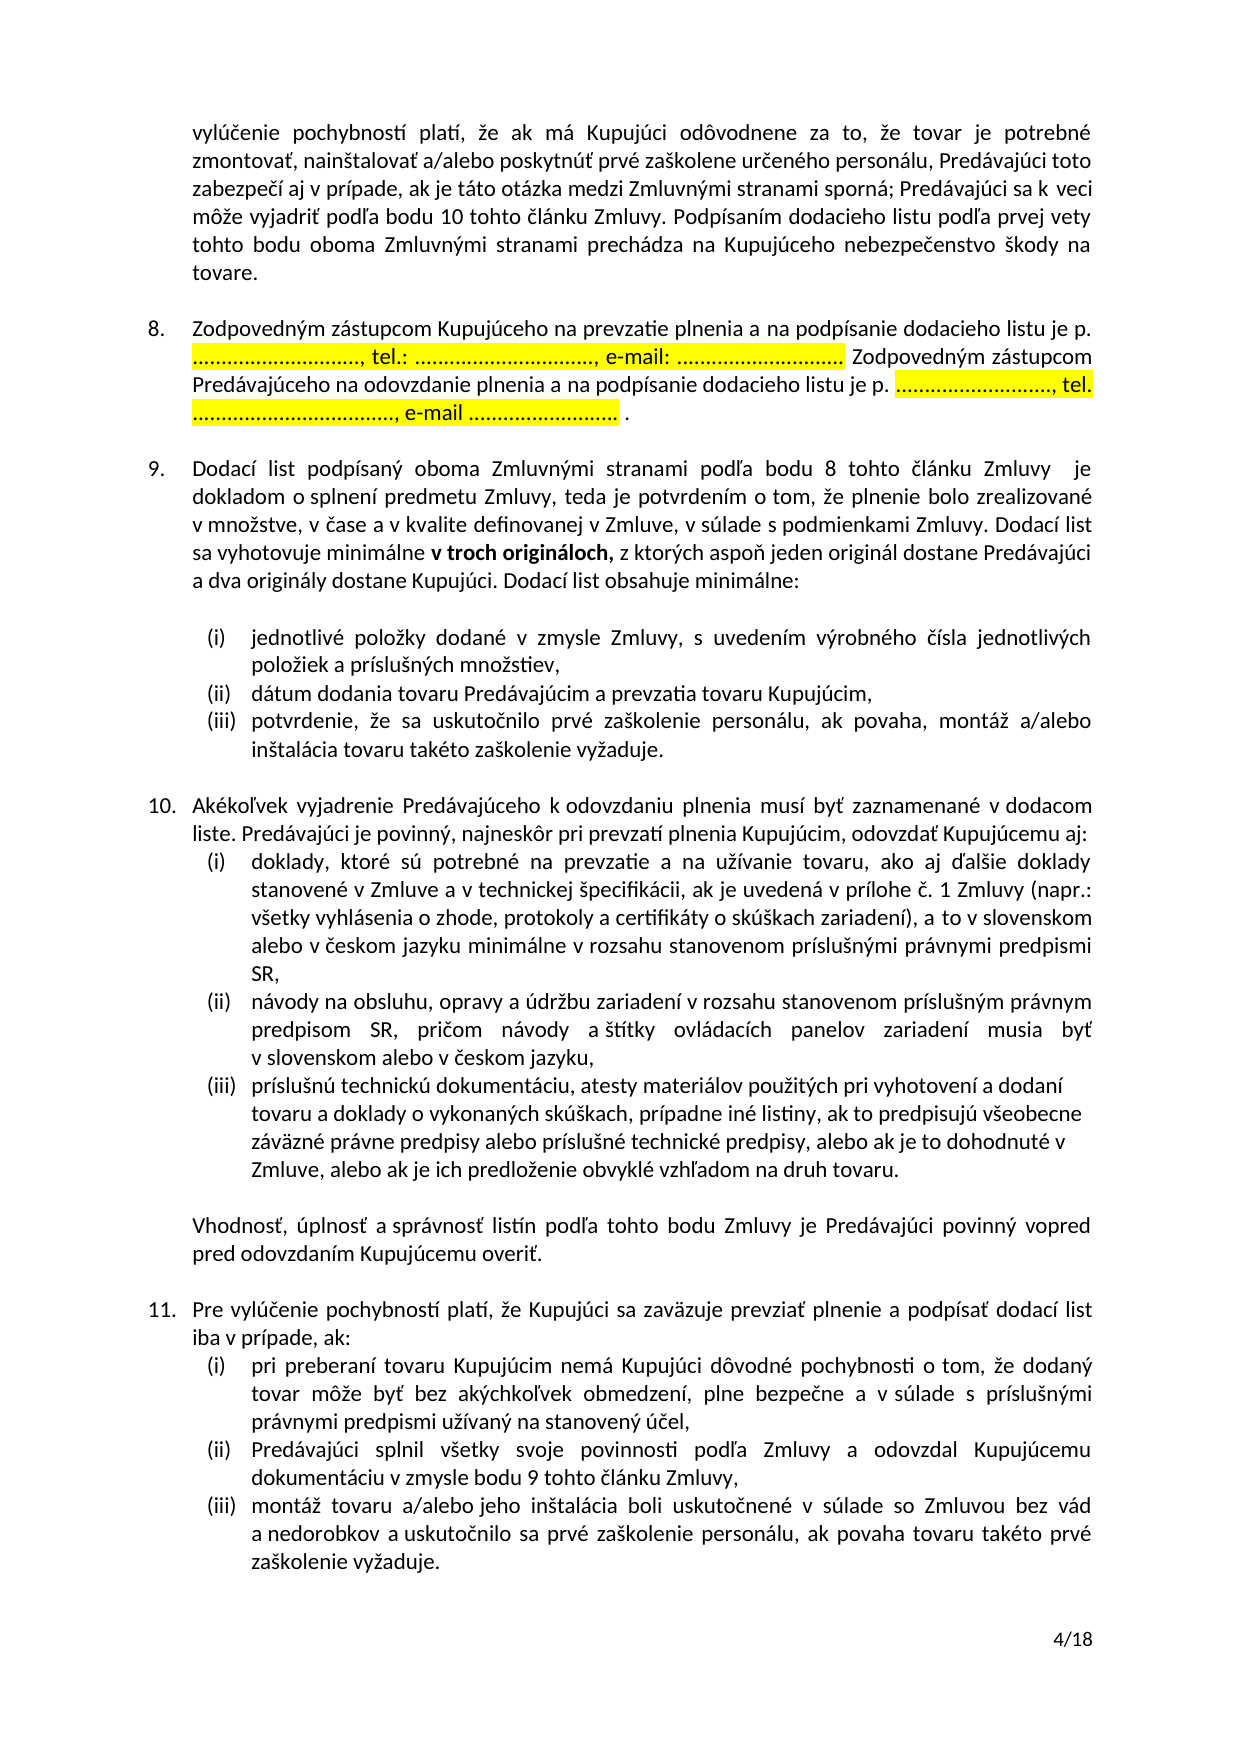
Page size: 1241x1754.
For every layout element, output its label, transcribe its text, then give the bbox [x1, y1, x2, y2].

list Dodací list podpísaný oboma Zmluvnými stranami podľa bodu 8 tohto článku Zmluvy je dokladom o splnení predmetu Zmluvy, teda je potvrdením o tom, že plnenie bolo zrealizované v množstve, v čase a v kvalite definovanej v Zmluve, v súlade s podmienkami Zmluvy. Dodací list sa vyhotovuje minimálne v troch origináloch, z ktorých aspoň jeden originál dostane Predávajúci a dva originály dostane Kupujúci. Dodací list obsahuje minimálne: [148, 454, 1093, 594]
text (ii) Predávajúci splnil všetky svoje povinnosti podľa Zmluvy a odovzdal Kupujúcemu dokumentáciu v zmysle bodu 9 tohto článku Zmluvy, [207, 1435, 1093, 1491]
text (i) pri preberaní tovaru Kupujúcim nemá Kupujúci dôvodné pochybnosti o tom, že dodaný tovar môže byť bez akýchkoľvek obmedzení, plne bezpečne a v súlade s príslušnými právnymi predpismi užívaný na stanovený účel, [207, 1351, 1093, 1435]
list (iii) príslušnú technickú dokumentáciu, atesty materiálov použitých pri vyhotovení a dodaní tovaru a doklady o vykonaných skúškach, prípadne iné listiny, ak to predpisujú všeobecne záväzné právne predpisy alebo príslušné technické predpisy, alebo ak je to dohodnuté v Zmluve, alebo ak je ich predloženie obvyklé vzhľadom na druh tovaru. [207, 1071, 1093, 1183]
list Vhodnosť, úplnosť a správnosť listín podľa tohto bodu Zmluvy je Predávajúci povinný vopred pred odovzdaním Kupujúcemu overiť. [192, 1211, 1093, 1267]
list jednotlivé položky dodané v zmysle Zmluvy, s uvedením výrobného čísla jednotlivých položiek a príslušných množstiev, [207, 623, 1093, 679]
list Zodpovedným zástupcom Kupujúceho na prevzatie plnenia a na podpísanie dodacieho listu je p. ............................., tel.: ..............................., e-mail: ............................. Zodpovedným zástupcom Predávajúceho na odovzdanie plnenia a na podpísanie dodacieho listu je p. ..........................., tel. ..................................., e-mail .......................... . [148, 314, 1093, 426]
list dátum dodania tovaru Predávajúcim a prevzatia tovaru Kupujúcim, [207, 679, 1093, 707]
list návody na obsluhu, opravy a údržbu zariadení v rozsahu stanovenom príslušným právnym predpisom SR, pričom návody a štítky ovládacích panelov zariadení musia byť v slovenskom alebo v českom jazyku, [207, 987, 1093, 1071]
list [148, 118, 1093, 286]
list potvrdenie, že sa uskutočnilo prvé zaškolenie personálu, ak povaha, montáž a/alebo inštalácia tovaru takéto zaškolenie vyžaduje. [207, 707, 1093, 763]
list doklady, ktoré sú potrebné na prevzatie a na užívanie tovaru, ako aj ďalšie doklady stanovené v Zmluve a v technickej špecifikácii, ak je uvedená v prílohe č. 1 Zmluvy (napr.: všetky vyhlásenia o zhode, protokoly a certifikáty o skúškach zariadení), a to v slovenskom alebo v českom jazyku minimálne v rozsahu stanovenom príslušnými právnymi predpismi SR, [207, 847, 1093, 987]
text (iii) montáž tovaru a/alebo jeho inštalácia boli uskutočnené v súlade so Zmluvou bez vád a nedorobkov a uskutočnilo sa prvé zaškolenie personálu, ak povaha tovaru takéto prvé zaškolenie vyžaduje. [207, 1491, 1093, 1575]
list Akékoľvek vyjadrenie Predávajúceho k odovzdaniu plnenia musí byť zaznamenané v dodacom liste. Predávajúci je povinný, najneskôr pri prevzatí plnenia Kupujúcim, odovzdať Kupujúcemu aj: [148, 791, 1093, 847]
list Pre vylúčenie pochybností platí, že Kupujúci sa zaväzuje prevziať plnenie a podpísať dodací list iba v prípade, ak: [148, 1295, 1093, 1351]
